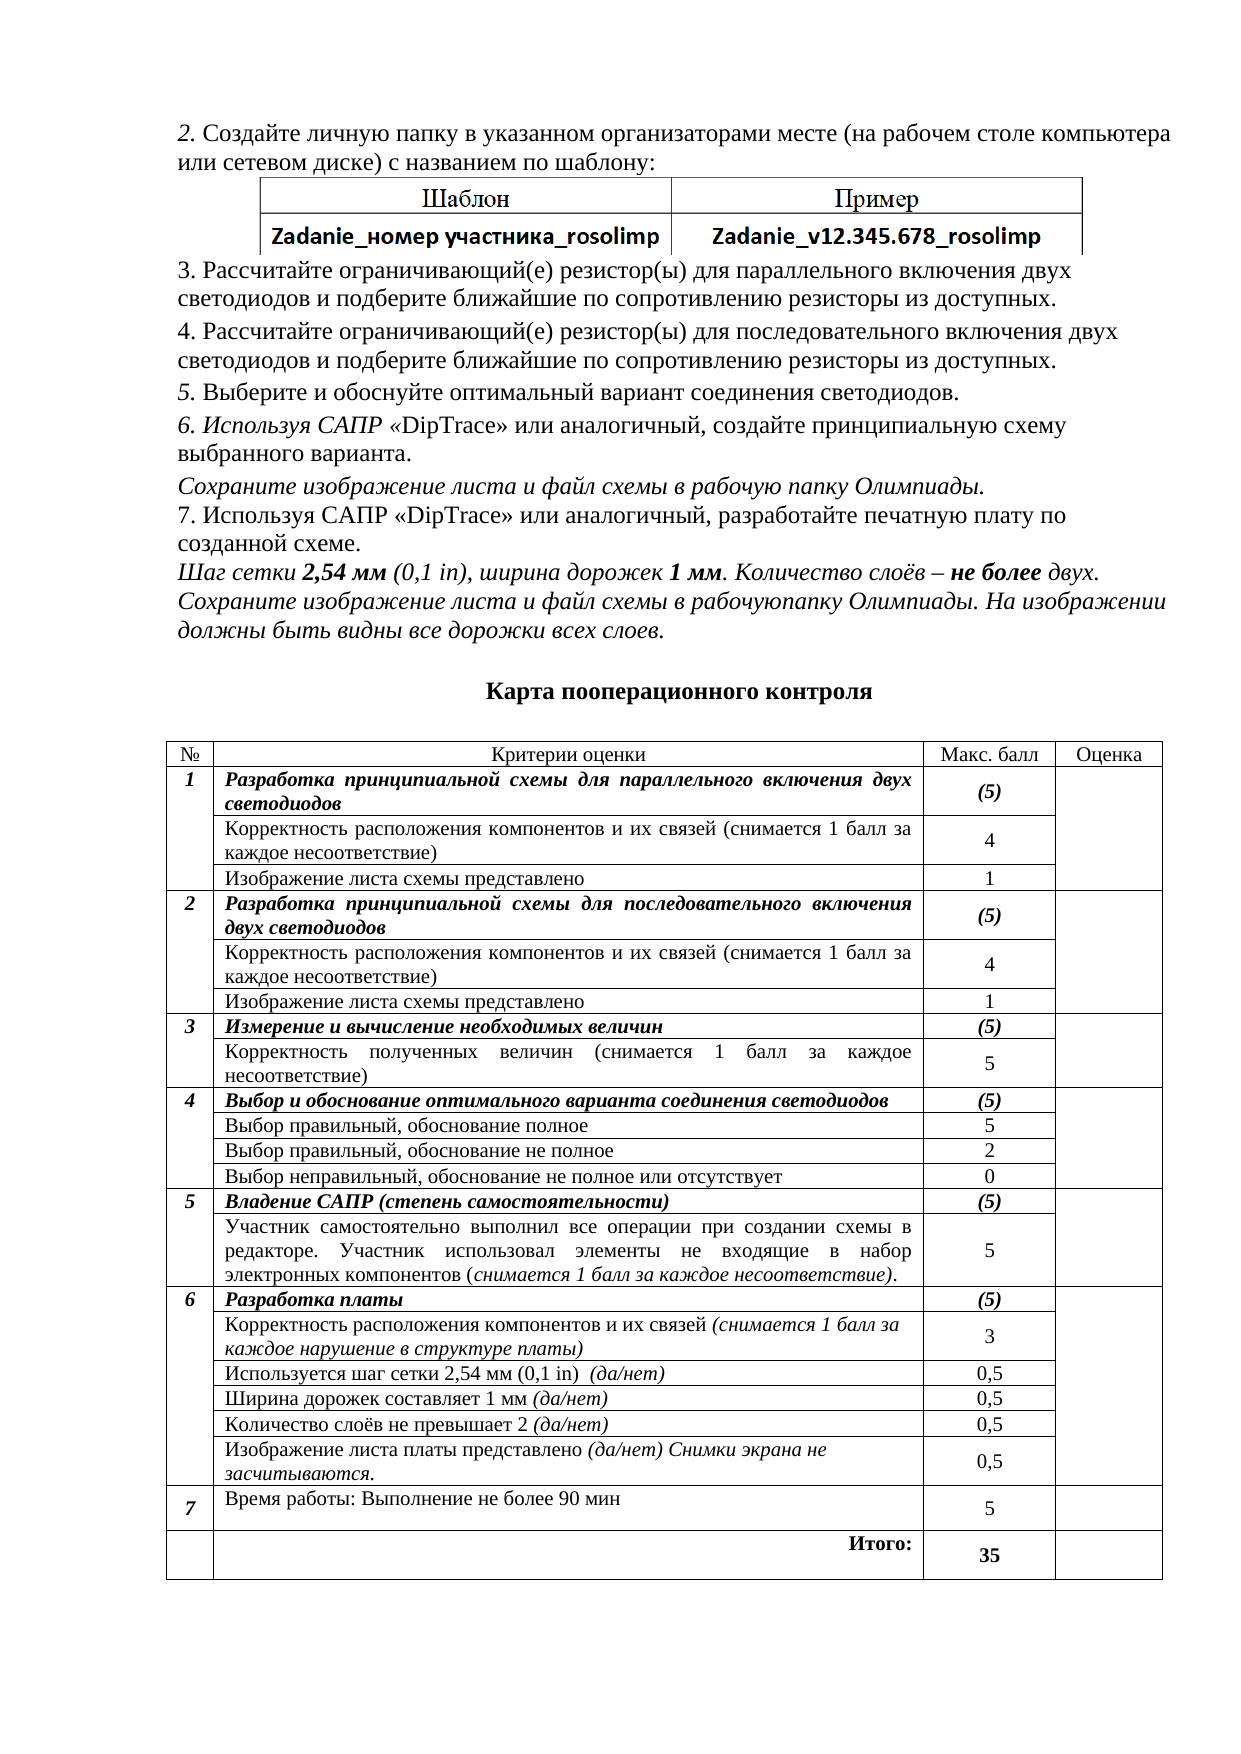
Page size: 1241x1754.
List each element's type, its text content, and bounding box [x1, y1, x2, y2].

table_cell (5) [924, 1014, 1055, 1038]
table_cell [167, 1531, 213, 1579]
table_cell (5) [924, 1088, 1055, 1112]
table_cell Выбор неправильный, обоснование не полное или отсутствует [214, 1164, 923, 1188]
table_cell 7 [167, 1486, 213, 1530]
table_cell Участник самостоятельно выполнил все операции при создании схемы в редакторе. Участник использовал элементы не входящие в набор электронных компонентов (снимается 1 балл за каждое несоответствие). [214, 1214, 923, 1286]
table_cell Корректность расположения компонентов и их связей (снимается 1 балл за каждое несоответствие) [214, 940, 923, 988]
text 6. Используя САПР «DipTrace» или аналогичный, создайте принципиальную схему выбранного варианта. [177, 410, 1181, 467]
table_cell [1056, 767, 1162, 889]
table_cell 5 [924, 1113, 1055, 1137]
table_cell (5) [924, 1189, 1055, 1213]
table_cell 4 [924, 816, 1055, 864]
table_cell Выбор правильный, обоснование не полное [214, 1139, 923, 1162]
table_cell 2 [167, 891, 213, 1013]
table_cell Разработка принципиальной схемы для последовательного включения двух светодиодов [214, 891, 923, 939]
table_cell 3 [924, 1312, 1055, 1360]
text Сохраните изображение листа и файл схемы в рабочую папку Олимпиады. [177, 471, 1181, 500]
table_cell 5 [924, 1486, 1055, 1530]
table_header Критерии оценки [214, 742, 923, 766]
table_cell 0,5 [924, 1386, 1055, 1410]
table_cell [1056, 1531, 1162, 1579]
table_header Оценка [1056, 742, 1162, 766]
table_cell Владение САПР (степень самостоятельности) [214, 1189, 923, 1213]
table_cell [1056, 1486, 1162, 1530]
table_cell 5 [924, 1039, 1055, 1087]
text 2. Создайте личную папку в указанном организаторами месте (на рабочем столе компьютера или сетевом диске) с названием по шаблону: [177, 118, 1181, 176]
table_cell Изображение листа платы представлено (да/нет) Снимки экрана не засчитываются. [214, 1437, 923, 1485]
table_header Макс. балл [924, 742, 1055, 766]
table_cell Время работы: Выполнение не более 90 мин [214, 1486, 923, 1530]
table_cell Разработка платы [214, 1287, 923, 1311]
table_cell 1 [924, 989, 1055, 1013]
table_cell Количество слоёв не превышает 2 (да/нет) [214, 1411, 923, 1436]
table_cell Используется шаг сетки 2,54 мм (0,1 in) (да/нет) [214, 1361, 923, 1385]
table_cell [1056, 1287, 1162, 1485]
table_cell 2 [924, 1139, 1055, 1162]
table_cell (5) [924, 891, 1055, 939]
table_cell 0,5 [924, 1411, 1055, 1436]
table_cell Измерение и вычисление необходимых величин [214, 1014, 923, 1038]
text Шаг сетки 2,54 мм (0,1 in), ширина дорожек 1 мм. Количество слоёв – не более двух. Сохраните изображение листа и файл схемы в рабочуюпапку Олимпиады. На изображении должны быть видны все дорожки всех слоев. [177, 557, 1181, 643]
text Карта пооперационного контроля [177, 676, 1181, 705]
table_cell 0,5 [924, 1437, 1055, 1485]
text 5. Выберите и обоснуйте оптимальный вариант соединения светодиодов. [177, 377, 1181, 406]
table_cell 6 [167, 1287, 213, 1485]
table_cell 0 [924, 1164, 1055, 1188]
table_cell 5 [924, 1214, 1055, 1286]
table_cell Итого: [214, 1531, 923, 1579]
table_cell Корректность полученных величин (снимается 1 балл за каждое несоответствие) [214, 1039, 923, 1087]
table_cell 4 [167, 1088, 213, 1188]
text 7. Используя САПР «DipTrace» или аналогичный, разработайте печатную плату по созданной схеме. [177, 500, 1181, 557]
table_cell Разработка принципиальной схемы для параллельного включения двух светодиодов [214, 767, 923, 815]
table_cell Ширина дорожек составляет 1 мм (да/нет) [214, 1386, 923, 1410]
table_cell Выбор правильный, обоснование полное [214, 1113, 923, 1137]
table_cell [1056, 891, 1162, 1013]
table_cell 35 [924, 1531, 1055, 1579]
table_cell (5) [924, 1287, 1055, 1311]
table_cell 1 [924, 865, 1055, 889]
table_cell [1056, 1014, 1162, 1087]
table_cell Корректность расположения компонентов и их связей (снимается 1 балл за каждое нарушение в структуре платы) [214, 1312, 923, 1360]
text 4. Рассчитайте ограничивающий(е) резистор(ы) для последовательного включения двух светодиодов и подберите ближайшие по сопротивлению резисторы из доступных. [177, 316, 1181, 373]
table_cell Корректность расположения компонентов и их связей (снимается 1 балл за каждое несоответствие) [214, 816, 923, 864]
table_cell [1056, 1088, 1162, 1188]
table_cell 4 [924, 940, 1055, 988]
table_cell Выбор и обоснование оптимального варианта соединения светодиодов [214, 1088, 923, 1112]
table_header № [167, 742, 213, 766]
table_cell [1056, 1189, 1162, 1286]
table_cell 1 [167, 767, 213, 889]
table_cell Изображение листа схемы представлено [214, 865, 923, 889]
table_cell 0,5 [924, 1361, 1055, 1385]
text 3. Рассчитайте ограничивающий(е) резистор(ы) для параллельного включения двух светодиодов и подберите ближайшие по сопротивлению резисторы из доступных. [177, 255, 1181, 312]
table_cell 5 [167, 1189, 213, 1286]
table_cell 3 [167, 1014, 213, 1087]
table_cell Изображение листа схемы представлено [214, 989, 923, 1013]
table_cell (5) [924, 767, 1055, 815]
